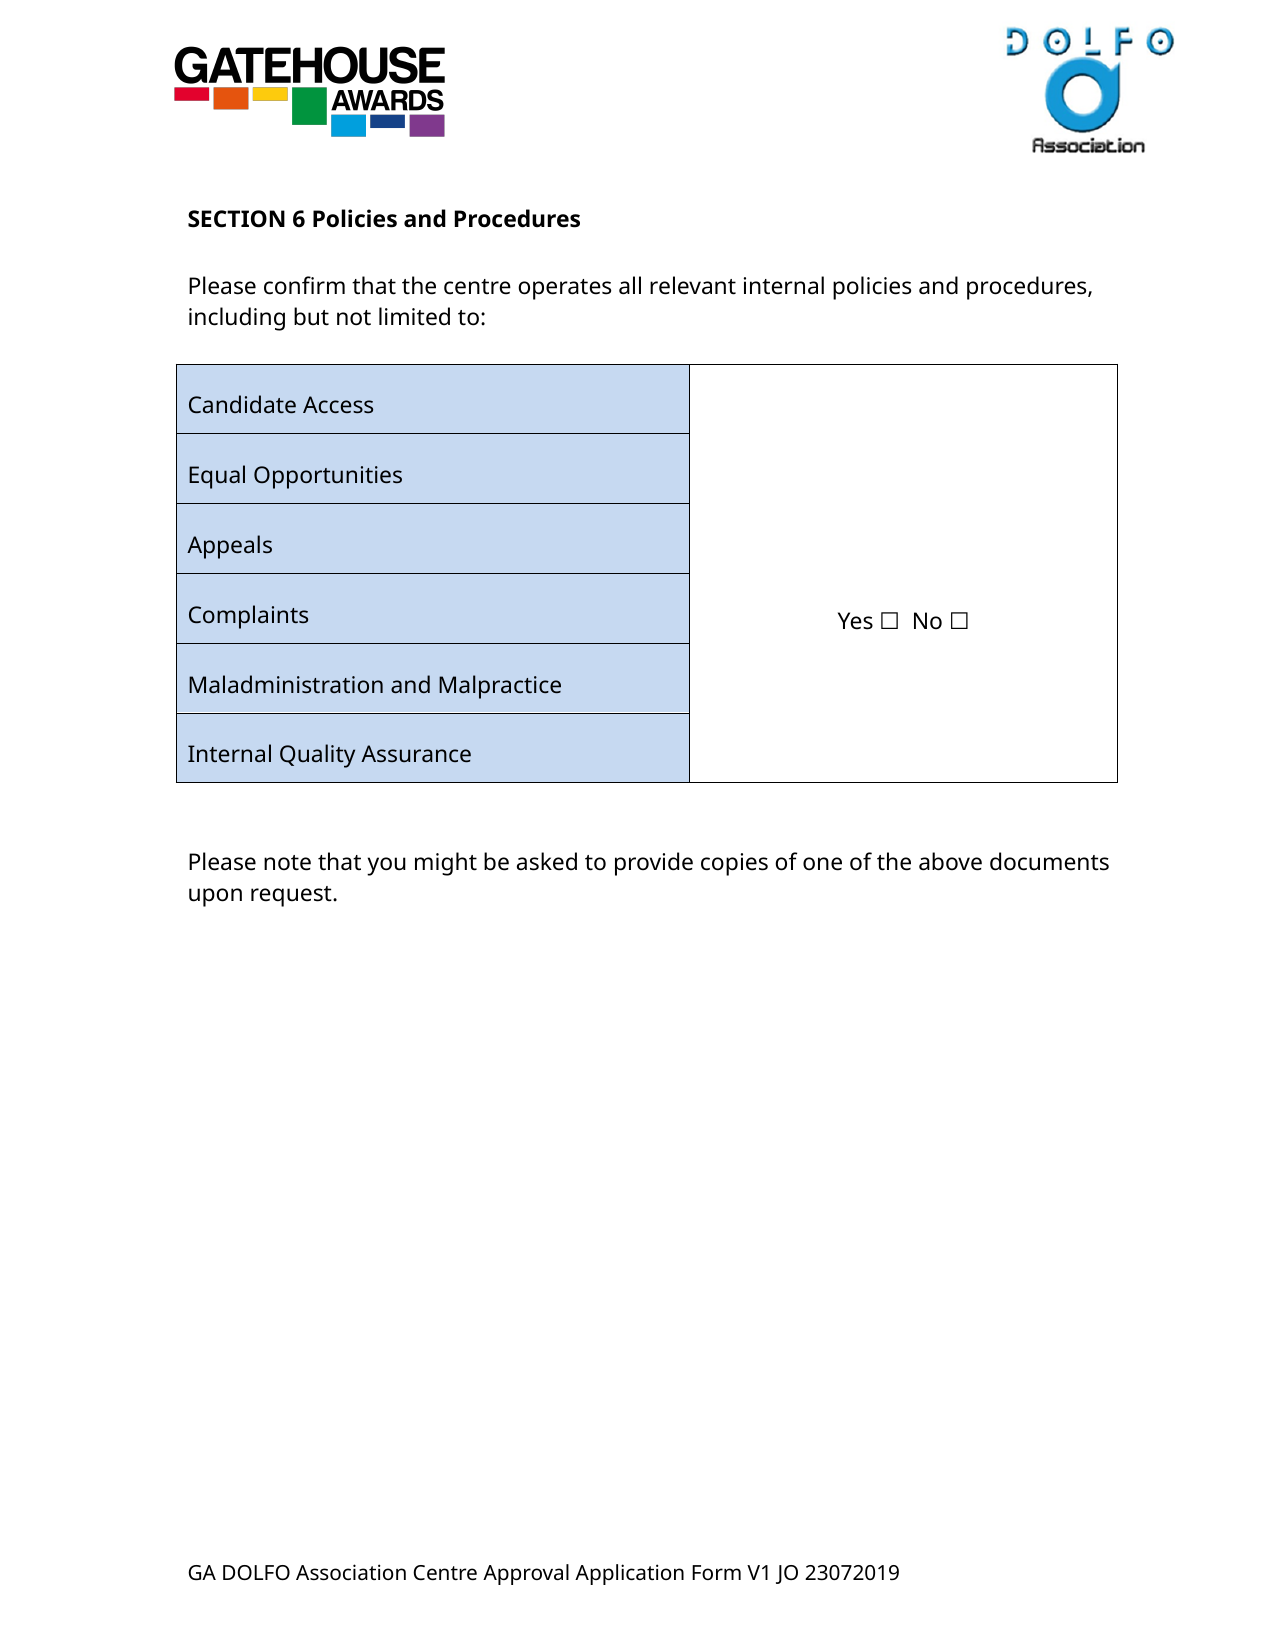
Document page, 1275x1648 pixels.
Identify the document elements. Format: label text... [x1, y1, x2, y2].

picture [167, 39, 449, 140]
list SECTION 6 Policies and Procedures [187, 202, 1166, 234]
table_cell Appeals [177, 504, 689, 573]
table_cell Maladministration and Malpractice [177, 644, 689, 712]
list Please note that you might be asked to provide copies of one of the above documents upon request. [187, 846, 1166, 908]
list Please confirm that the centre operates all relevant internal policies and procedures, including but not limited to: [187, 270, 1166, 332]
table_header Yes No [690, 365, 1117, 782]
table_header Candidate Access [177, 365, 689, 433]
table_cell Equal Opportunities [177, 434, 689, 503]
table_cell Complaints [177, 574, 689, 643]
table_cell Internal Quality Assurance [177, 714, 689, 782]
picture [998, 12, 1179, 158]
